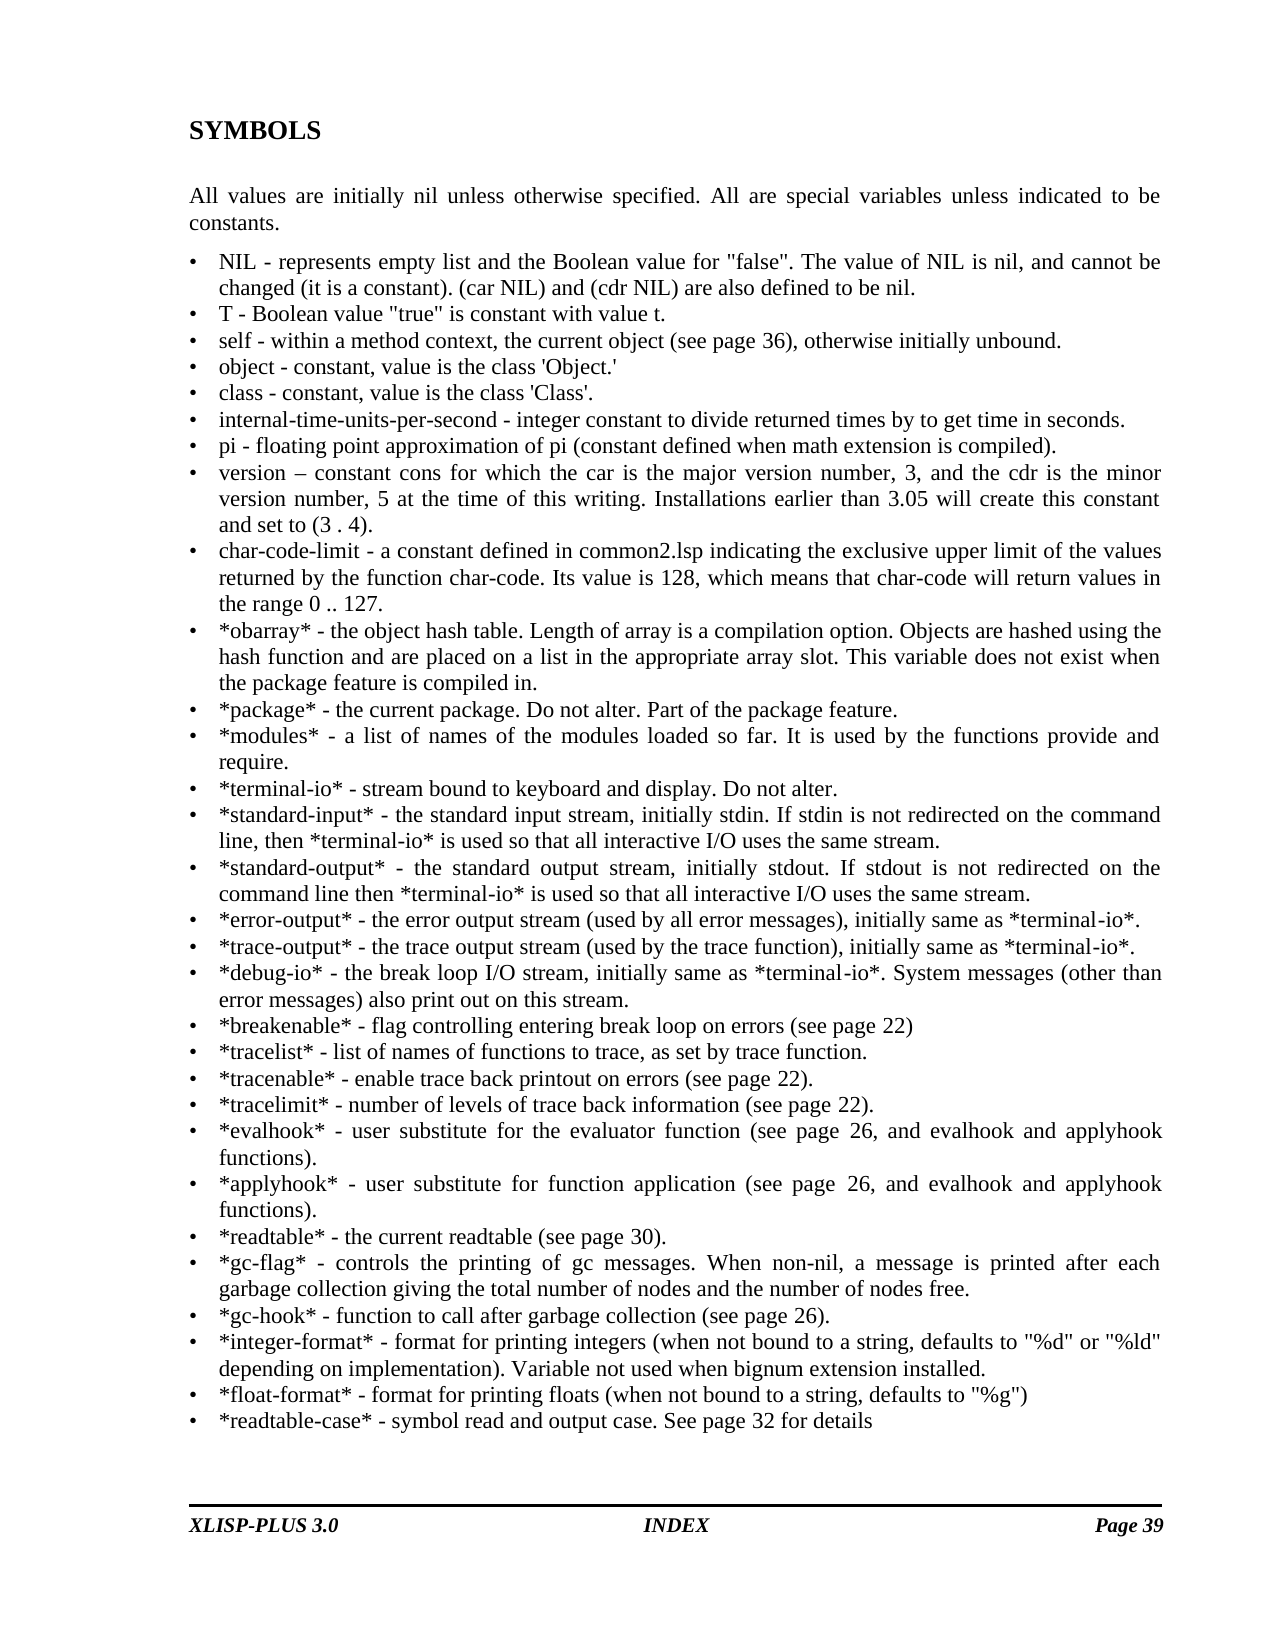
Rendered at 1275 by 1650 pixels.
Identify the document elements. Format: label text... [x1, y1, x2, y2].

list version – constant cons for which the car is the major version number, 3, and the cdr is the minor version number, 5 at the time of this writing. Installations earlier than 3.05 will create this constant and set to (3 . 4). [189, 458, 1162, 538]
list *tracelimit* - number of levels of trace back information (see page 22). [189, 1091, 1162, 1117]
list char-code-limit - a constant defined in common2.lsp indicating the exclusive upper limit of the values returned by the function char-code. Its value is 128, which means that char-code will return values in the range 0 .. 127. [189, 538, 1162, 617]
list *evalhook* - user substitute for the evaluator function (see page 26, and evalhook and applyhook functions). [189, 1117, 1162, 1170]
list internal-time-units-per-second - integer constant to divide returned times by to get time in seconds. [189, 406, 1162, 432]
list *error-output* - the error output stream (used by all error messages), initially same as *terminal-io*. [189, 907, 1162, 933]
text All values are initially nil unless otherwise specified. All are special variables unless indicated to be constants. [189, 182, 1162, 235]
list *tracelist* - list of names of functions to trace, as set by trace function. [189, 1038, 1162, 1065]
list *standard-input* - the standard input stream, initially stdin. If stdin is not redirected on the command line, then *terminal-io* is used so that all interactive I/O uses the same stream. [189, 801, 1162, 854]
list NIL - represents empty list and the Boolean value for "false". The value of NIL is nil, and cannot be changed (it is a constant). (car NIL) and (cdr NIL) are also defined to be nil. [189, 248, 1162, 300]
list pi - floating point approximation of pi (constant defined when math extension is compiled). [189, 432, 1162, 458]
list *gc-flag* - controls the printing of gc messages. When non-nil, a message is printed after each garbage collection giving the total number of nodes and the number of nodes free. [189, 1249, 1162, 1302]
list T - Boolean value "true" is constant with value t. [189, 300, 1162, 327]
list *readtable* - the current readtable (see page 30). [189, 1223, 1162, 1249]
list *breakenable* - flag controlling entering break loop on errors (see page 22) [189, 1012, 1162, 1038]
list *readtable-case* - symbol read and output case. See page 32 for details [189, 1407, 1162, 1434]
list *gc-hook* - function to call after garbage collection (see page 26). [189, 1302, 1162, 1328]
list *modules* - a list of names of the modules loaded so far. It is used by the functions provide and require. [189, 722, 1162, 775]
list *applyhook* - user substitute for function application (see page 26, and evalhook and applyhook functions). [189, 1170, 1162, 1223]
list *trace-output* - the trace output stream (used by the trace function), initially same as *terminal-io*. [189, 933, 1162, 959]
list *obarray* - the object hash table. Length of array is a compilation option. Objects are hashed using the hash function and are placed on a list in the appropriate array slot. This variable does not exist when the package feature is compiled in. [189, 617, 1162, 696]
list object - constant, value is the class 'Object.' [189, 353, 1162, 379]
list self - within a method context, the current object (see page 36), otherwise initially unbound. [189, 327, 1162, 353]
list *terminal-io* - stream bound to keyboard and display. Do not alter. [189, 775, 1162, 801]
list *integer-format* - format for printing integers (when not bound to a string, defaults to "%d" or "%ld" depending on implementation). Variable not used when bignum extension installed. [189, 1328, 1162, 1381]
list *standard-output* - the standard output stream, initially stdout. If stdout is not redirected on the command line then *terminal-io* is used so that all interactive I/O uses the same stream. [189, 854, 1162, 907]
list *package* - the current package. Do not alter. Part of the package feature. [189, 696, 1162, 722]
list *debug-io* - the break loop I/O stream, initially same as *terminal-io*. System messages (other than error messages) also print out on this stream. [189, 959, 1162, 1012]
subtitle SYMBOLS [189, 114, 1162, 145]
list class - constant, value is the class 'Class'. [189, 379, 1162, 406]
list *tracenable* - enable trace back printout on errors (see page 22). [189, 1065, 1162, 1091]
list *float-format* - format for printing floats (when not bound to a string, defaults to "%g") [189, 1381, 1162, 1407]
